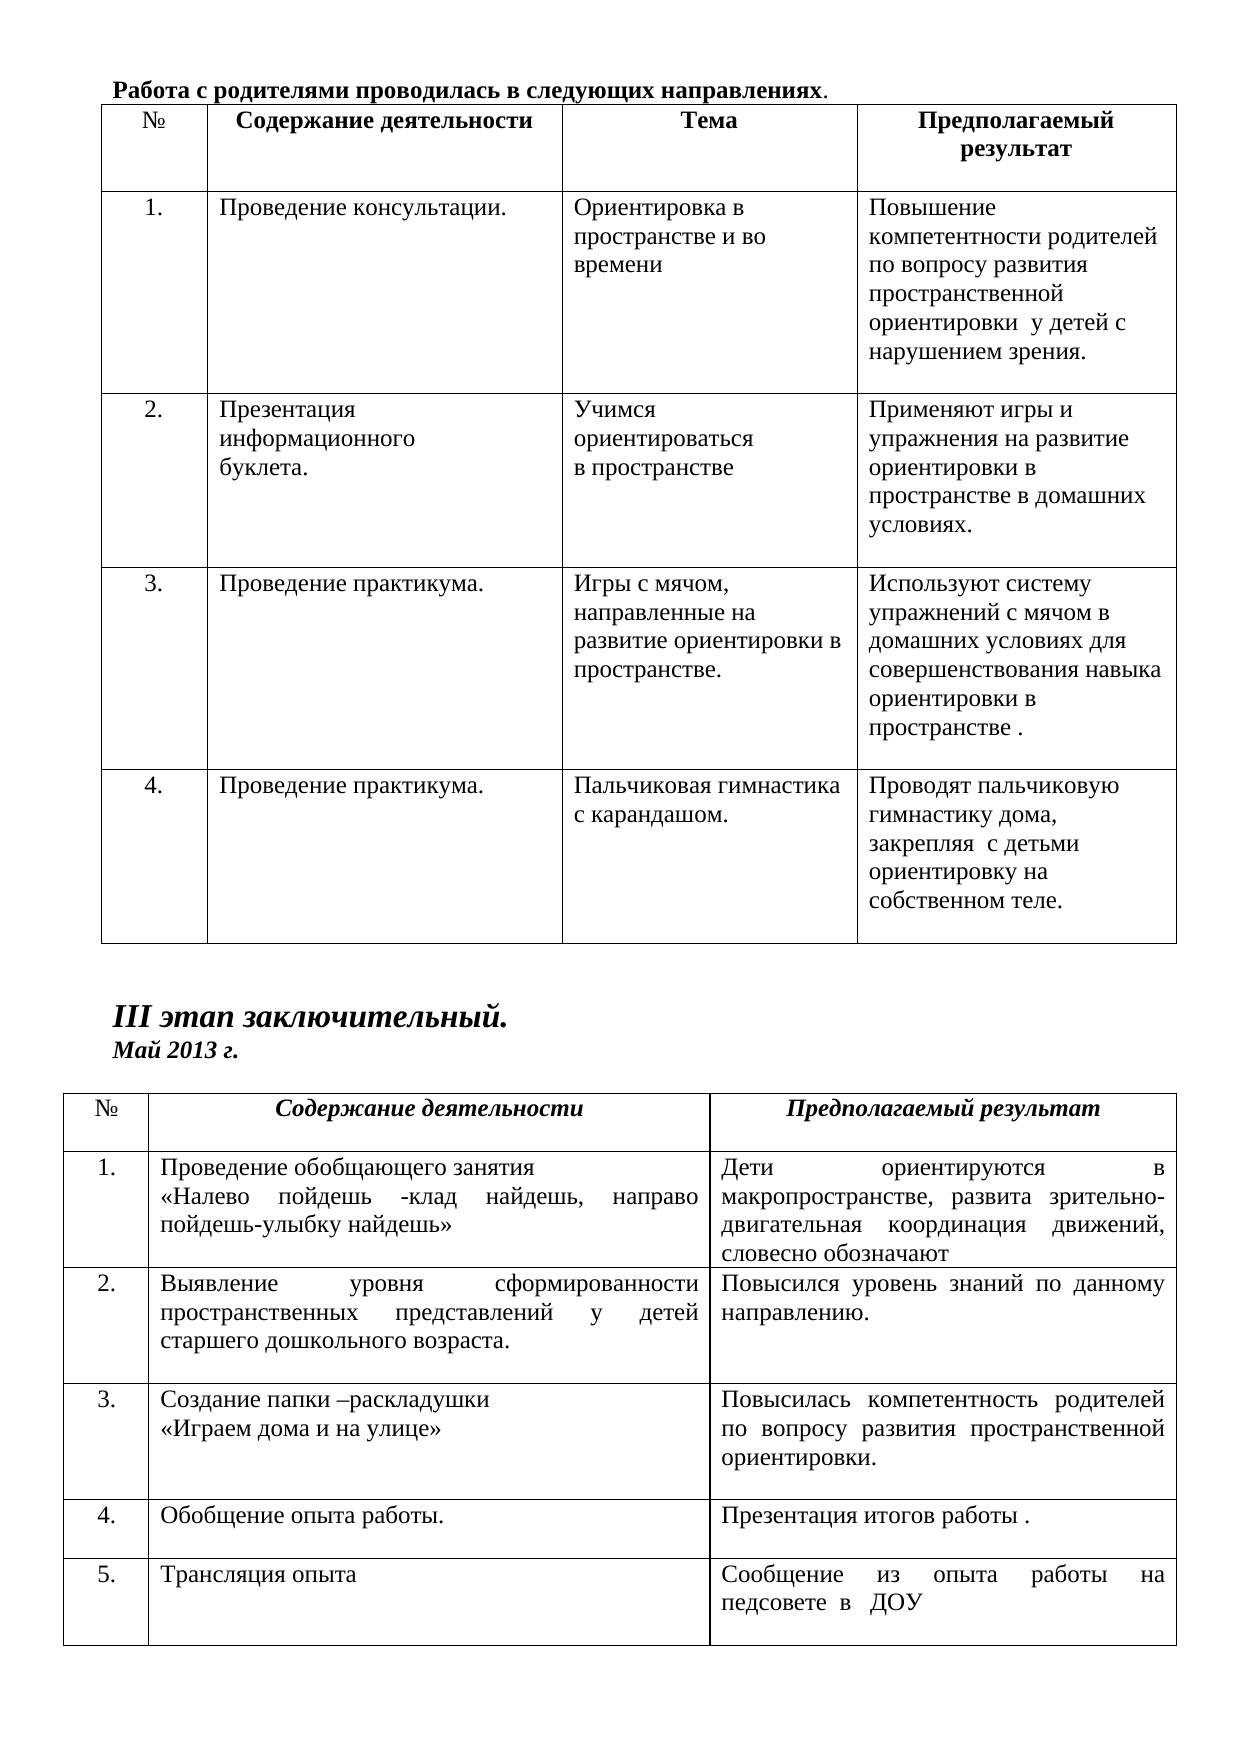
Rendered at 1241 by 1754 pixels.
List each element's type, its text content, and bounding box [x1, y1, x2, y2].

table_cell 4. [64, 1500, 148, 1558]
table_cell Учимся ориентироваться в пространстве [563, 394, 857, 567]
table_cell Выявление уровня сформированности пространственных представлений у детей старшего дошкольного возраста. [149, 1268, 709, 1383]
table_cell Сообщение из опыта работы на педсовете в ДОУ [711, 1559, 1176, 1645]
table_header Тема [563, 105, 857, 191]
table_cell Повышение компетентности родителей по вопросу развития пространственной ориентировки у детей с нарушением зрения. [858, 192, 1176, 393]
table_header Содержание деятельности [149, 1094, 709, 1151]
table_cell 4. [102, 770, 207, 943]
table_cell Презентация итогов работы . [711, 1500, 1176, 1558]
table_cell Трансляция опыта [149, 1559, 709, 1645]
table_cell Проводят пальчиковую гимнастику дома, закрепляя с детьми ориентировку на собственном теле. [858, 770, 1176, 943]
table_header Содержание деятельности [208, 105, 562, 191]
table_cell 2. [102, 394, 207, 567]
text Работа с родителями проводилась в следующих направлениях. [112, 75, 1163, 104]
table_cell Проведение практикума. [208, 568, 562, 769]
table_header Предполагаемый результат [858, 105, 1176, 191]
table_cell 3. [102, 568, 207, 769]
table_cell Используют систему упражнений с мячом в домашних условиях для совершенствования навыка ориентировки в пространстве . [858, 568, 1176, 769]
table_cell 2. [64, 1268, 148, 1383]
table_cell 1. [102, 192, 207, 393]
table_cell Дети ориентируются в макропространстве, развита зрительно-двигательная координация движений, словесно обозначают [711, 1152, 1176, 1267]
table_header Предполагаемый результат [711, 1094, 1176, 1151]
table_cell Презентация информационного буклета. [208, 394, 562, 567]
table_cell 3. [64, 1384, 148, 1499]
table_cell Проведение практикума. [208, 770, 562, 943]
text Май 2013 г. [112, 1035, 1163, 1064]
text III этап заключительный. [112, 997, 1163, 1035]
table_cell Применяют игры и упражнения на развитие ориентировки в пространстве в домашних условиях. [858, 394, 1176, 567]
table_cell Создание папки –раскладушки «Играем дома и на улице» [149, 1384, 709, 1499]
table_cell 5. [64, 1559, 148, 1645]
table_cell Пальчиковая гимнастика с карандашом. [563, 770, 857, 943]
table_cell Проведение консультации. [208, 192, 562, 393]
table_header № [102, 105, 207, 191]
table_cell Игры с мячом, направленные на развитие ориентировки в пространстве. [563, 568, 857, 769]
table_cell Повысился уровень знаний по данному направлению. [711, 1268, 1176, 1383]
table_cell Обобщение опыта работы. [149, 1500, 709, 1558]
table_cell Повысилась компетентность родителей по вопросу развития пространственной ориентировки. [711, 1384, 1176, 1499]
table_header № [64, 1094, 148, 1151]
table_cell Проведение обобщающего занятия «Налево пойдешь -клад найдешь, направо пойдешь-улыбку найдешь» [149, 1152, 709, 1267]
table_cell Ориентировка в пространстве и во времени [563, 192, 857, 393]
table_cell 1. [64, 1152, 148, 1267]
